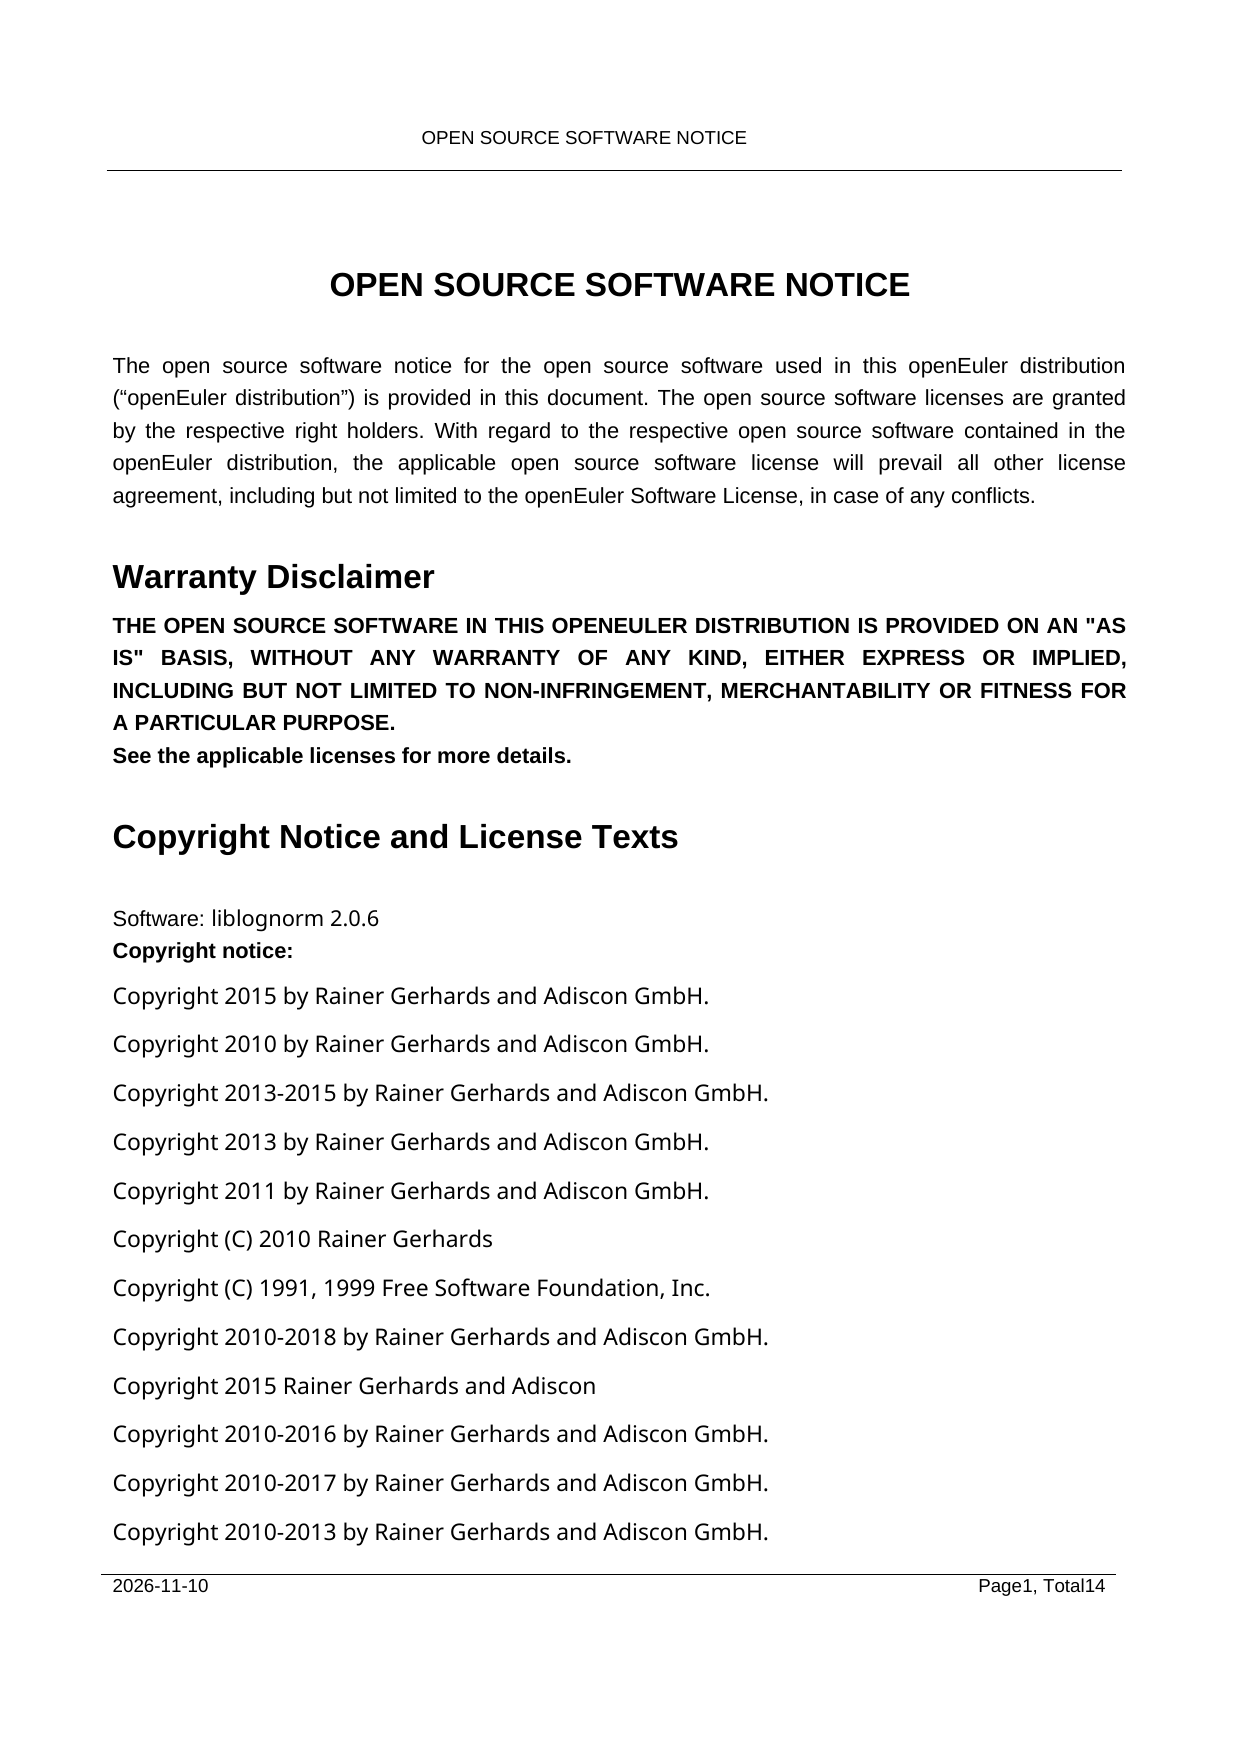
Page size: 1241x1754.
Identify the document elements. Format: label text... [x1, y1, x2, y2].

text Software: liblognorm 2.0.6 [112, 901, 1128, 934]
text OPEN SOURCE SOFTWARE NOTICE [112, 251, 1128, 316]
text THE OPEN SOURCE SOFTWARE IN THIS OPENEULER DISTRIBUTION IS PROVIDED ON AN "AS IS" BASIS, WITHOUT ANY WARRANTY OF ANY KIND, EITHER EXPRESS OR IMPLIED, INCLUDING BUT NOT LIMITED TO NON-INFRINGEMENT, MERCHANTABILITY OR FITNESS FOR A PARTICULAR PURPOSE. See the applicable licenses for more details. [112, 609, 1128, 771]
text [112, 979, 1128, 1548]
text Copyright Notice and License Texts [112, 804, 1128, 869]
text Warranty Disclaimer [112, 544, 1128, 609]
text Copyright notice: [112, 934, 1128, 966]
text The open source software notice for the open source software used in this openEuler distribution (“openEuler distribution”) is provided in this document. The open source software licenses are granted by the respective right holders. With regard to the respective open source software contained in the openEuler distribution, the applicable open source software license will prevail all other license agreement, including but not limited to the openEuler Software License, in case of any conflicts. [112, 349, 1128, 511]
